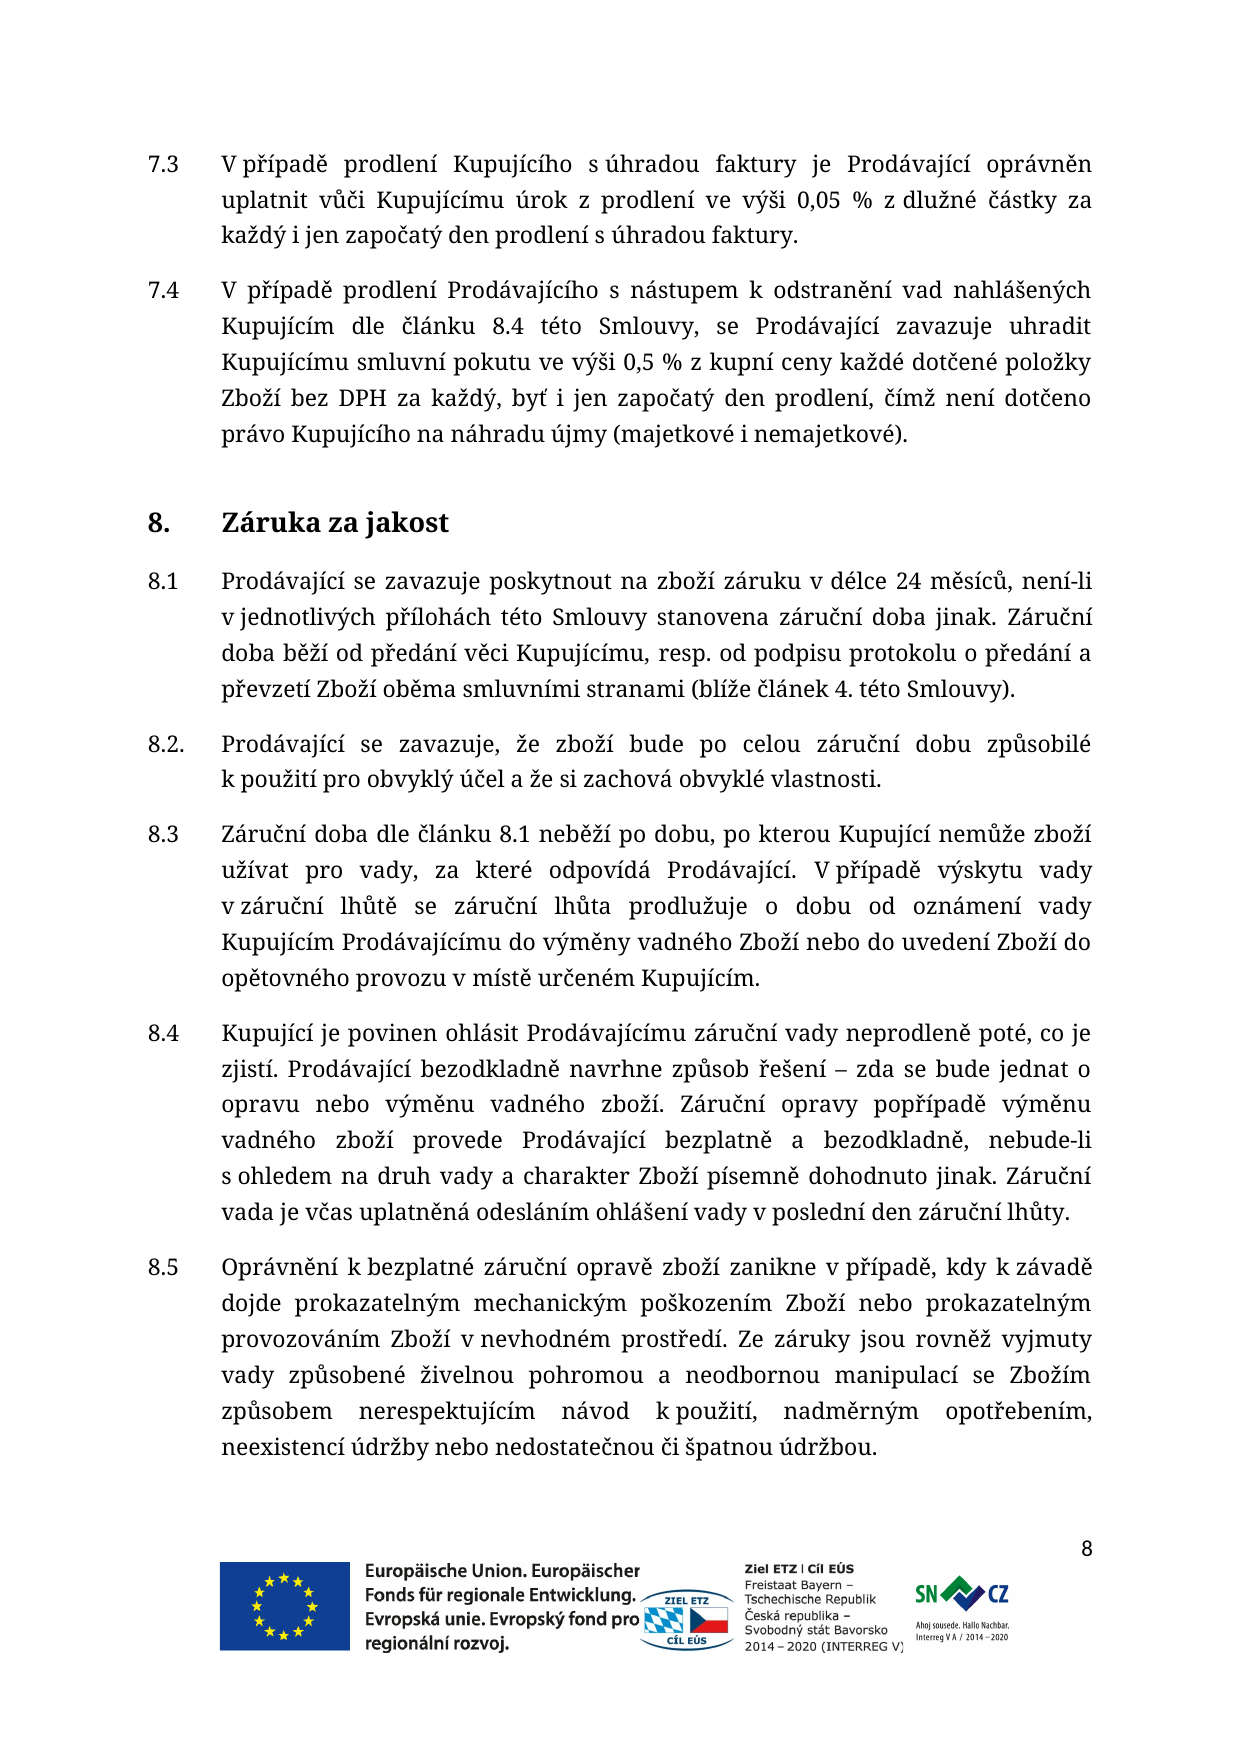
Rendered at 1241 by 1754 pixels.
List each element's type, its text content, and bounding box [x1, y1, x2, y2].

text 7.4 V případě prodlení Prodávajícího s nástupem k odstranění vad nahlášených Kupujícím dle článku 8.4 této Smlouvy, se Prodávající zavazuje uhradit Kupujícímu smluvní pokutu ve výši 0,5 % z kupní ceny každé dotčené položky Zboží bez DPH za každý, byť i jen započatý den prodlení, čímž není dotčeno právo Kupujícího na náhradu újmy (majetkové i nemajetkové). [148, 274, 1093, 449]
text 7.3 V případě prodlení Kupujícího s úhradou faktury je Prodávající oprávněn uplatnit vůči Kupujícímu úrok z prodlení ve výši 0,05 % z dlužné částky za každý i jen započatý den prodlení s úhradou faktury. [148, 148, 1093, 251]
text 8.5 Oprávnění k bezplatné záruční opravě zboží zanikne v případě, kdy k závadě dojde prokazatelným mechanickým poškozením Zboží nebo prokazatelným provozováním Zboží v nevhodném prostředí. Ze záruky jsou rovněž vyjmuty vady způsobené živelnou pohromou a neodbornou manipulací se Zbožím způsobem nerespektujícím návod k použití, nadměrným opotřebením, neexistencí údržby nebo nedostatečnou či špatnou údržbou. [148, 1251, 1093, 1462]
text 8.1 Prodávající se zavazuje poskytnout na zboží záruku v délce 24 měsíců, není-li v jednotlivých přílohách této Smlouvy stanovena záruční doba jinak. Záruční doba běží od předání věci Kupujícímu, resp. od podpisu protokolu o předání a převzetí Zboží oběma smluvními stranami (blíže článek 4. této Smlouvy). [148, 565, 1093, 704]
text 8. Záruka za jakost [148, 504, 1093, 541]
text 8.3 Záruční doba dle článku 8.1 neběží po dobu, po kterou Kupující nemůže zboží užívat pro vady, za které odpovídá Prodávající. V případě výskytu vady v záruční lhůtě se záruční lhůta prodlužuje o dobu od oznámení vady Kupujícím Prodávajícímu do výměny vadného Zboží nebo do uvedení Zboží do opětovného provozu v místě určeném Kupujícím. [148, 818, 1093, 993]
picture [219, 1562, 1021, 1653]
text 8.2. Prodávající se zavazuje, že zboží bude po celou záruční dobu způsobilé k použití pro obvyklý účel a že si zachová obvyklé vlastnosti. [148, 727, 1093, 795]
text 8.4 Kupující je povinen ohlásit Prodávajícímu záruční vady neprodleně poté, co je zjistí. Prodávající bezodkladně navrhne způsob řešení – zda se bude jednat o opravu nebo výměnu vadného zboží. Záruční opravy popřípadě výměnu vadného zboží provede Prodávající bezplatně a bezodkladně, nebude-li s ohledem na druh vady a charakter Zboží písemně dohodnuto jinak. Záruční vada je včas uplatněná odesláním ohlášení vady v poslední den záruční lhůty. [148, 1017, 1093, 1227]
